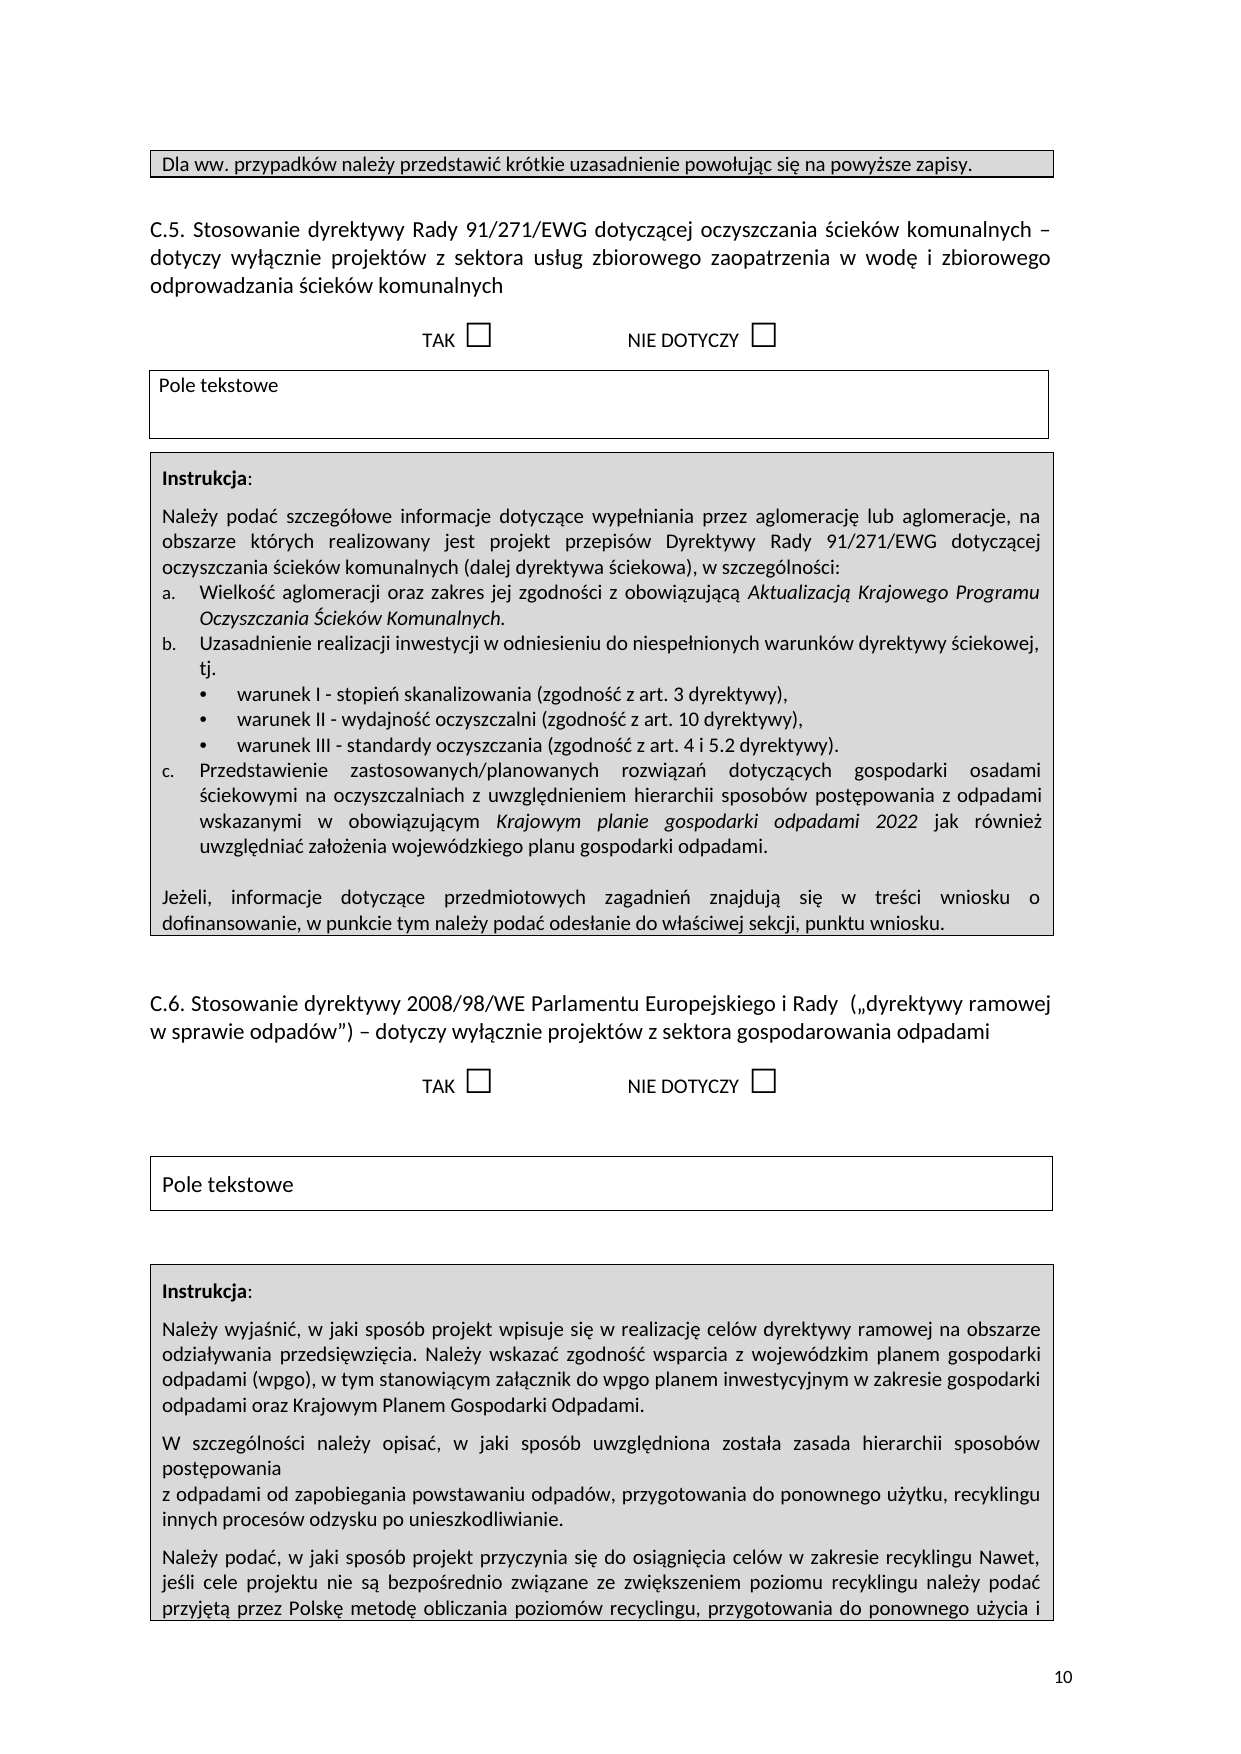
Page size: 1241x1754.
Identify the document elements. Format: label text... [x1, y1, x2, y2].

text TAK NIE DOTYCZY [238, 312, 1053, 357]
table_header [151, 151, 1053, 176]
subtitle C.5. Stosowanie dyrektywy Rady 91/271/EWG dotyczącej oczyszczania ścieków komunalnych – dotyczy wyłącznie projektów z sektora usług zbiorowego zaopatrzenia w wodę i zbiorowego odprowadzania ścieków komunalnych [150, 215, 1053, 299]
text Pole tekstowe [150, 371, 1048, 398]
table_header Pole tekstowe [151, 1157, 1052, 1210]
text C.6. Stosowanie dyrektywy 2008/98/WE Parlamentu Europejskiego i Rady („dyrektywy ramowej w sprawie odpadów”) – dotyczy wyłącznie projektów z sektora gospodarowania odpadami [150, 989, 1053, 1045]
table_header Instrukcja: Należy podać szczegółowe informacje dotyczące wypełniania przez aglomerację lub aglomeracje, na obszarze których realizowany jest projekt przepisów Dyrektywy Rady 91/271/EWG dotyczącej oczyszczania ścieków komunalnych (dalej dyrektywa ściekowa), w szczególności: Wielkość aglomeracji oraz zakres jej zgodności z obowiązującą Aktualizacją Krajowego Programu Oczyszczania Ścieków Komunalnych. Uzasadnienie realizacji inwestycji w odniesieniu do niespełnionych warunków dyrektywy ściekowej, tj. warunek I - stopień skanalizowania (zgodność z art. 3 dyrektywy), warunek II - wydajność oczyszczalni (zgodność z art. 10 dyrektywy), warunek III - standardy oczyszczania (zgodność z art. 4 i 5.2 dyrektywy). Przedstawienie zastosowanych/planowanych rozwiązań dotyczących gospodarki osadami ściekowymi na oczyszczalniach z uwzględnieniem hierarchii sposobów postępowania z odpadami wskazanymi w obowiązującym Krajowym planie gospodarki odpadami 2022 jak również uwzględniać założenia wojewódzkiego planu gospodarki odpadami. Jeżeli, informacje dotyczące przedmiotowych zagadnień znajdują się w treści wniosku o dofinansowanie, w punkcie tym należy podać odesłanie do właściwej sekcji, punktu wniosku. [151, 453, 1053, 935]
text TAK NIE DOTYCZY [238, 1058, 1053, 1103]
